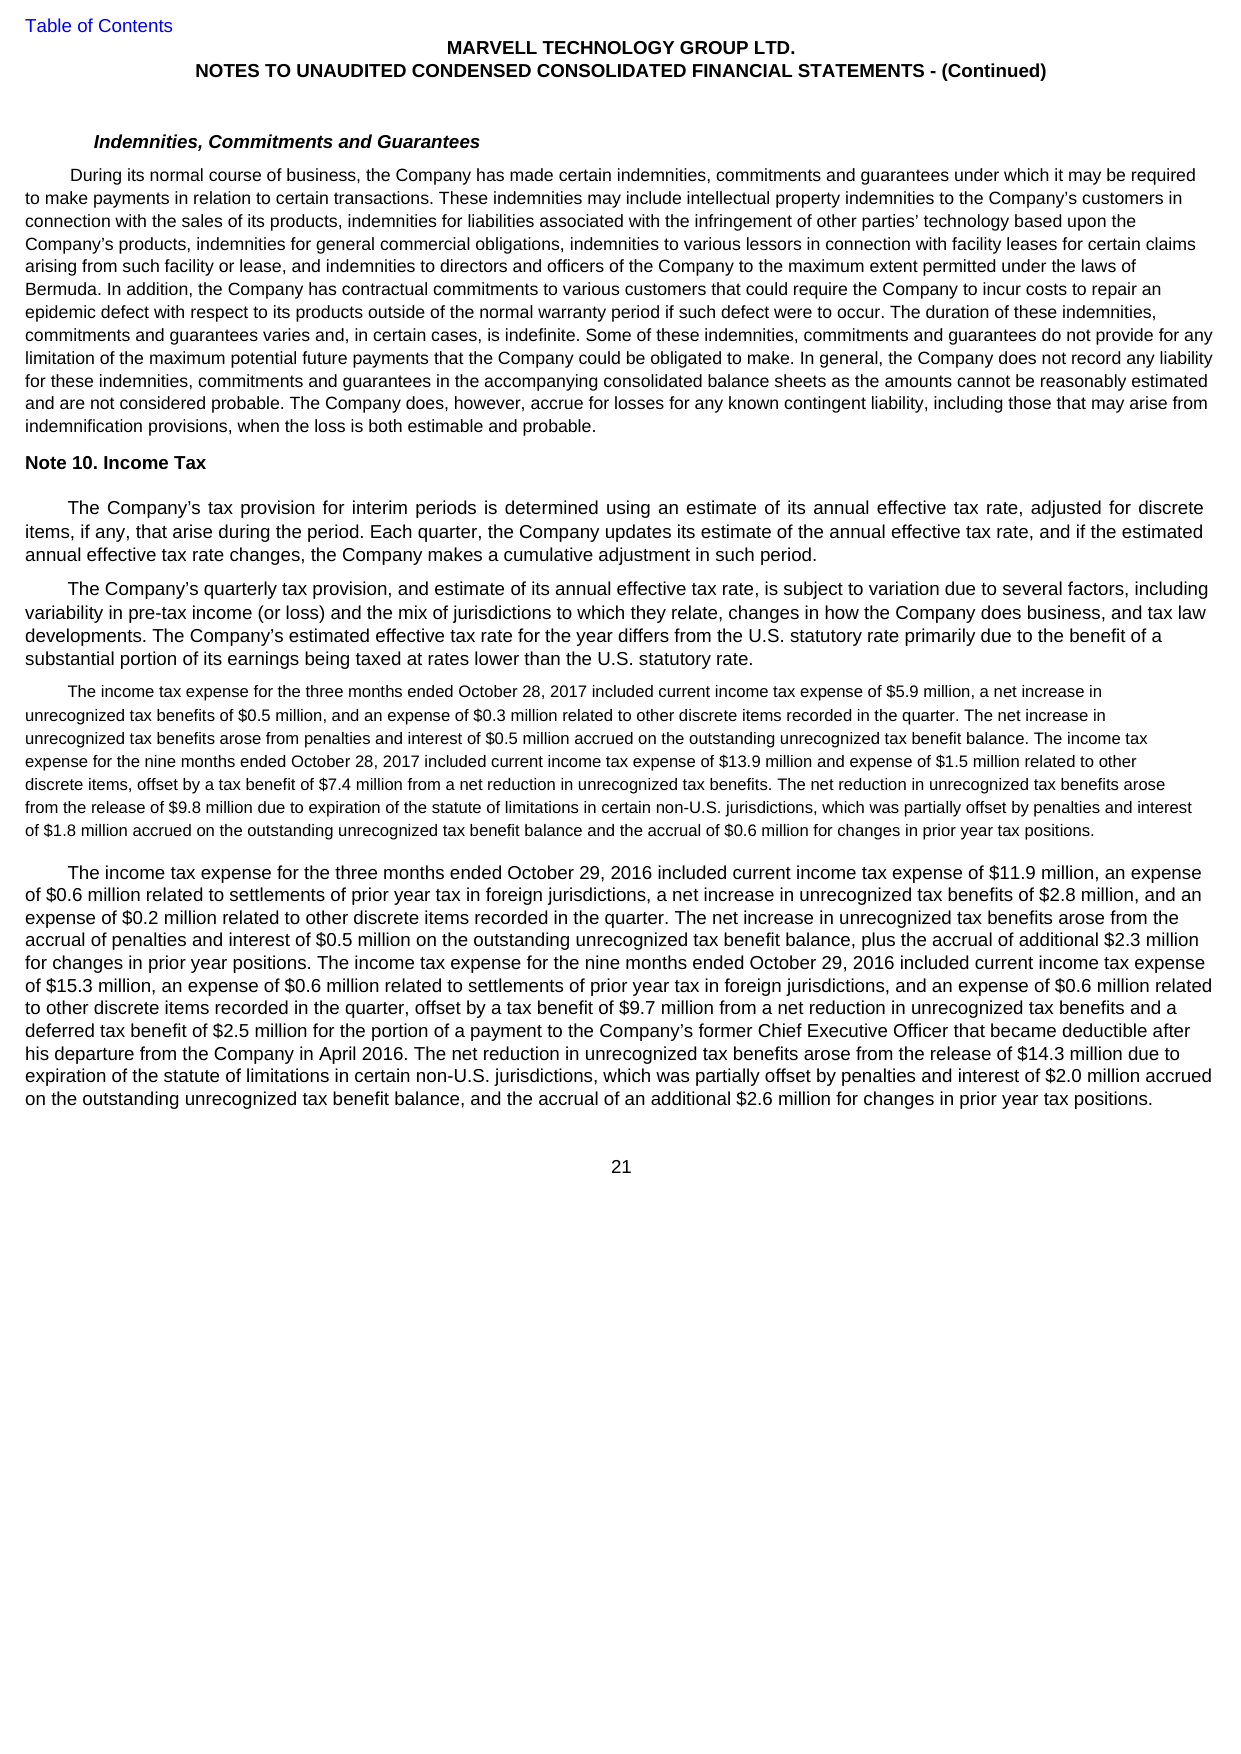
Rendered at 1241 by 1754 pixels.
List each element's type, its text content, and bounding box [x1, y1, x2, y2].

text 21 [25, 1156, 1217, 1177]
text MARVELL TECHNOLOGY GROUP LTD. [25, 37, 1217, 59]
text The income tax expense for the three months ended October 28, 2017 included current income tax expense of $5.9 million, a net increase in unrecognized tax benefits of $0.5 million, and an expense of $0.3 million related to other discrete items recorded in the quarter. The net increase in unrecognized tax benefits arose from penalties and interest of $0.5 million accrued on the outstanding unrecognized tax benefit balance. The income tax expense for the nine months ended October 28, 2017 included current income tax expense of $13.9 million and expense of $1.5 million related to other discrete items, offset by a tax benefit of $7.4 million from a net reduction in unrecognized tax benefits. The net reduction in unrecognized tax benefits arose from the release of $9.8 million due to expiration of the statute of limitations in certain non-U.S. jurisdictions, which was partially offset by penalties and interest of $1.8 million accrued on the outstanding unrecognized tax benefit balance and the accrual of $0.6 million for changes in prior year tax positions. [25, 682, 1197, 840]
text The income tax expense for the three months ended October 29, 2016 included current income tax expense of $11.9 million, an expense of $0.6 million related to settlements of prior year tax in foreign jurisdictions, a net increase in unrecognized tax benefits of $2.8 million, and an expense of $0.2 million related to other discrete items recorded in the quarter. The net increase in unrecognized tax benefits arose from the accrual of penalties and interest of $0.5 million on the outstanding unrecognized tax benefit balance, plus the accrual of additional $2.3 million for changes in prior year positions. The income tax expense for the nine months ended October 29, 2016 included current income tax expense of $15.3 million, an expense of $0.6 million related to settlements of prior year tax in foreign jurisdictions, and an expense of $0.6 million related to other discrete items recorded in the quarter, offset by a tax benefit of $9.7 million from a net reduction in unrecognized tax benefits and a deferred tax benefit of $2.5 million for the portion of a payment to the Company’s former Chief Executive Officer that became deductible after his departure from the Company in April 2016. The net reduction in unrecognized tax benefits arose from the release of $14.3 million due to expiration of the statute of limitations in certain non-U.S. jurisdictions, which was partially offset by penalties and interest of $2.0 million accrued on the outstanding unrecognized tax benefit balance, and the accrual of an additional $2.6 million for changes in prior year tax positions. [25, 861, 1215, 1109]
text NOTES TO UNAUDITED CONDENSED CONSOLIDATED FINANCIAL STATEMENTS - (Continued) [25, 59, 1217, 81]
text Indemnities, Commitments and Guarantees [94, 131, 1215, 153]
text The Company’s quarterly tax provision, and estimate of its annual effective tax rate, is subject to variation due to several factors, including variability in pre-tax income (or loss) and the mix of jurisdictions to which they relate, changes in how the Company does business, and tax law developments. The Company’s estimated effective tax rate for the year differs from the U.S. statutory rate primarily due to the benefit of a substantial portion of its earnings being taxed at rates lower than the U.S. statutory rate. [25, 578, 1211, 669]
text During its normal course of business, the Company has made certain indemnities, commitments and guarantees under which it may be required to make payments in relation to certain transactions. These indemnities may include intellectual property indemnities to the Company’s customers in connection with the sales of its products, indemnities for liabilities associated with the infringement of other parties’ technology based upon the Company’s products, indemnities for general commercial obligations, indemnities to various lessors in connection with facility leases for certain claims arising from such facility or lease, and indemnities to directors and officers of the Company to the maximum extent permitted under the laws of Bermuda. In addition, the Company has contractual commitments to various customers that could require the Company to incur costs to repair an epidemic defect with respect to its products outside of the normal warranty period if such defect were to occur. The duration of these indemnities, commitments and guarantees varies and, in certain cases, is indefinite. Some of these indemnities, commitments and guarantees do not provide for any limitation of the maximum potential future payments that the Company could be obligated to make. In general, the Company does not record any liability for these indemnities, commitments and guarantees in the accompanying consolidated balance sheets as the amounts cannot be reasonably estimated and are not considered probable. The Company does, however, accrue for losses for any known contingent liability, including those that may arise from indemnification provisions, when the loss is both estimable and probable. [25, 165, 1215, 436]
text Table of Contents [25, 14, 1215, 36]
text Note 10. Income Tax [25, 451, 1215, 473]
text The Company’s tax provision for interim periods is determined using an estimate of its annual effective tax rate, adjusted for discrete items, if any, that arise during the period. Each quarter, the Company updates its estimate of the annual effective tax rate, and if the estimated annual effective tax rate changes, the Company makes a cumulative adjustment in such period. [25, 497, 1205, 566]
